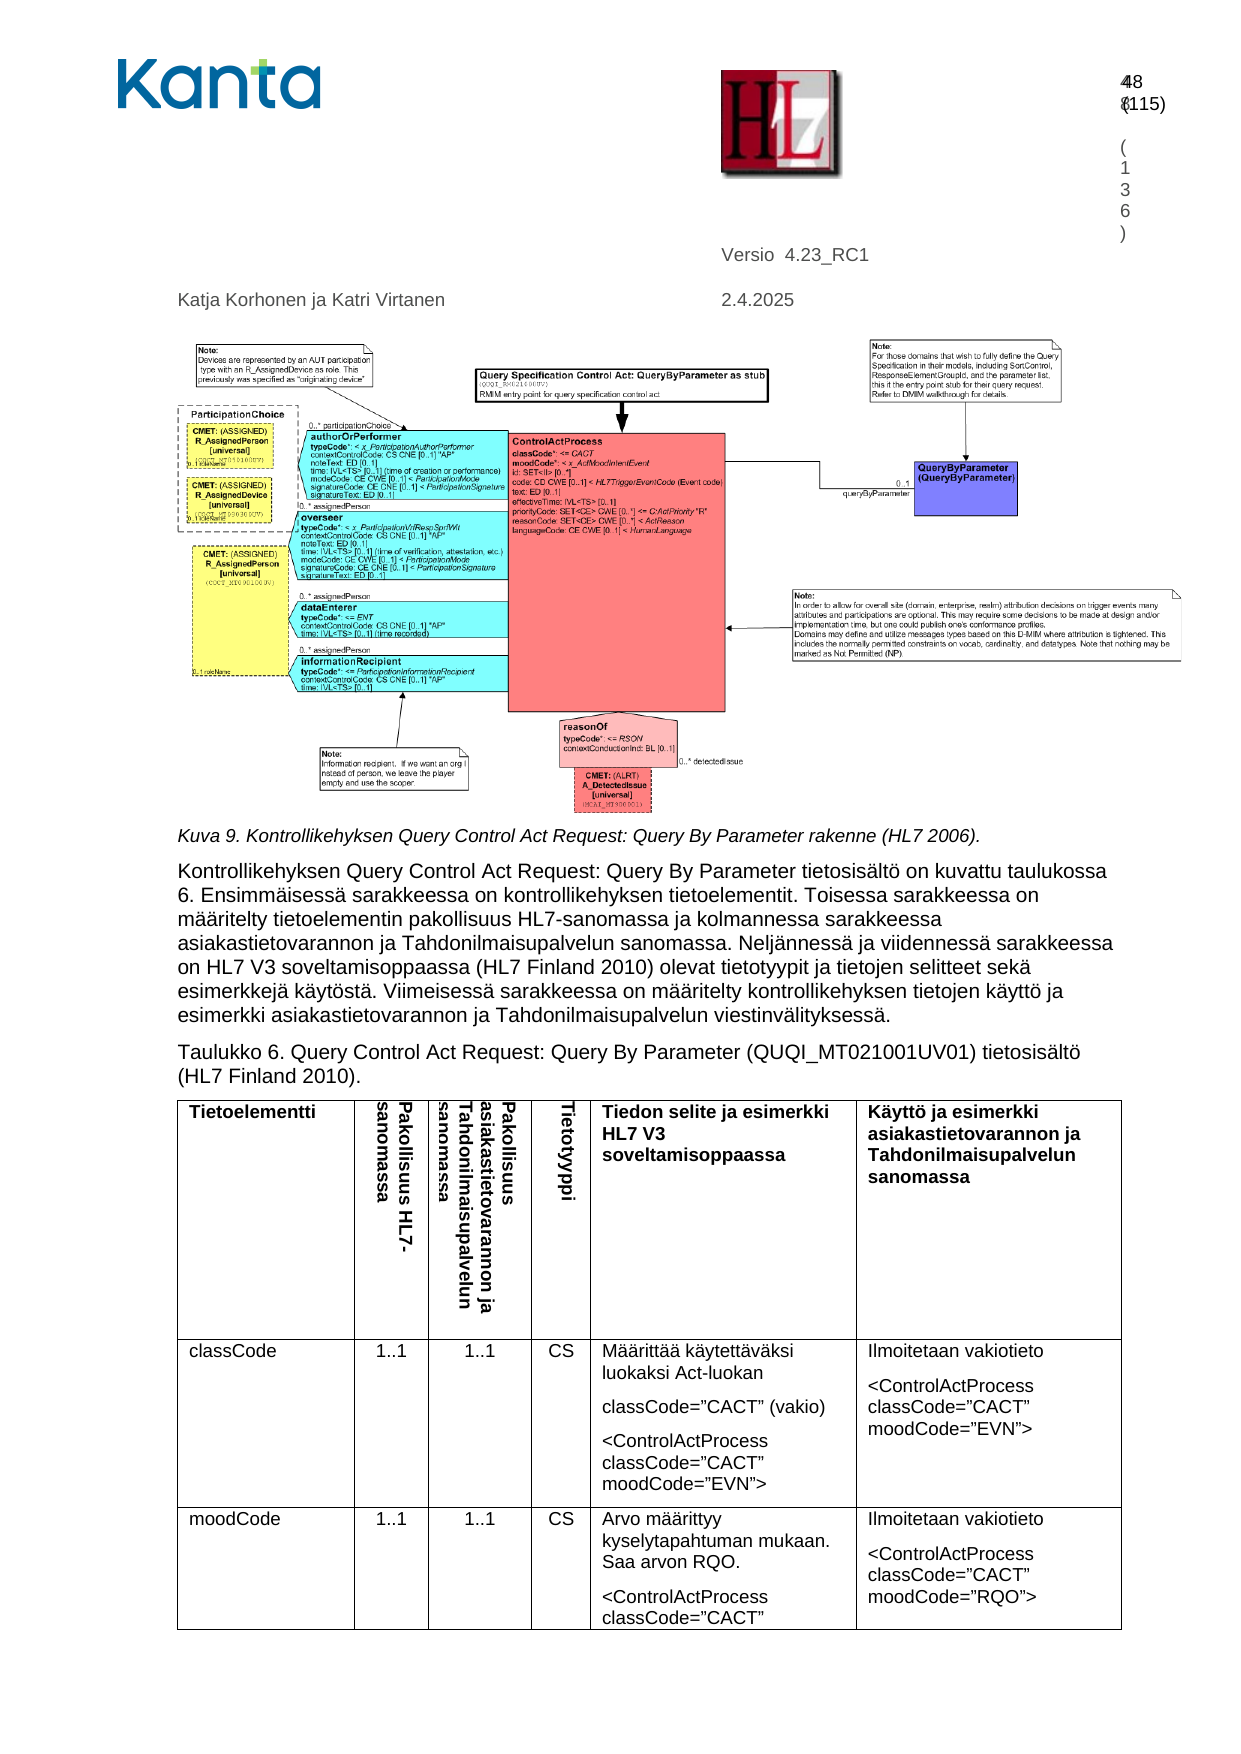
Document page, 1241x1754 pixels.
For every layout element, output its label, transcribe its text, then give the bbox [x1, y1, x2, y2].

text Taulukko 6. Query Control Act Request: Query By Parameter (QUQI_MT021001UV01) tietosisältö (HL7 Finland 2010). [177, 1039, 1122, 1087]
table_cell moodCode [178, 1508, 354, 1628]
table_cell CS [532, 1340, 590, 1507]
table_cell 1..1 [355, 1508, 428, 1628]
table_cell 1..1 [429, 1508, 531, 1628]
table_cell 1..1 [355, 1340, 428, 1507]
table_cell 1..1 [429, 1340, 531, 1507]
table_header Pakollisuus asiakastietovarannon ja Tahdonilmaisupalvelun sanomassa [429, 1101, 531, 1339]
picture [721, 70, 844, 179]
table_cell Ilmoitetaan vakiotieto <ControlActProcess classCode=”CACT” moodCode=”RQO”> [857, 1508, 1121, 1628]
picture [118, 59, 321, 109]
text Kuva 9. Kontrollikehyksen Query Control Act Request: Query By Parameter rakenne (HL7 2006). [177, 825, 1122, 847]
table_cell CS [532, 1508, 590, 1628]
table_header Tiedon selite ja esimerkki HL7 V3 soveltamisoppaassa [591, 1101, 856, 1339]
picture [177, 339, 1182, 813]
table_header Käyttö ja esimerkki asiakastietovarannon ja Tahdonilmaisupalvelun sanomassa [857, 1101, 1121, 1339]
table_cell Määrittää käytettäväksi luokaksi Act-luokan classCode=”CACT” (vakio) <ControlActProcess classCode=”CACT” moodCode=”EVN”> [591, 1340, 856, 1507]
table_header Tietotyyppi [532, 1101, 590, 1339]
table_cell classCode [178, 1340, 354, 1507]
table_header Tietoelementti [178, 1101, 354, 1339]
table_cell Ilmoitetaan vakiotieto <ControlActProcess classCode=”CACT” moodCode=”EVN”> [857, 1340, 1121, 1507]
text Kontrollikehyksen Query Control Act Request: Query By Parameter tietosisältö on kuvattu taulukossa 6. Ensimmäisessä sarakkeessa on kontrollikehyksen tietoelementit. Toisessa sarakkeessa on määritelty tietoelementin pakollisuus HL7-sanomassa ja kolmannessa sarakkeessa asiakastietovarannon ja Tahdonilmaisupalvelun sanomassa. Neljännessä ja viidennessä sarakkeessa on HL7 V3 soveltamisoppaassa (HL7 Finland 2010) olevat tietotyypit ja tietojen selitteet sekä esimerkkejä käytöstä. Viimeisessä sarakkeessa on määritelty kontrollikehyksen tietojen käyttö ja esimerkki asiakastietovarannon ja Tahdonilmaisupalvelun viestinvälityksessä. [177, 859, 1122, 1027]
table_cell Arvo määrittyy kyselytapahtuman mukaan. Saa arvon RQO. <ControlActProcess classCode=”CACT” moodCode=”RQO”> [591, 1508, 856, 1628]
table_header Pakollisuus HL7-sanomassa [355, 1101, 428, 1339]
